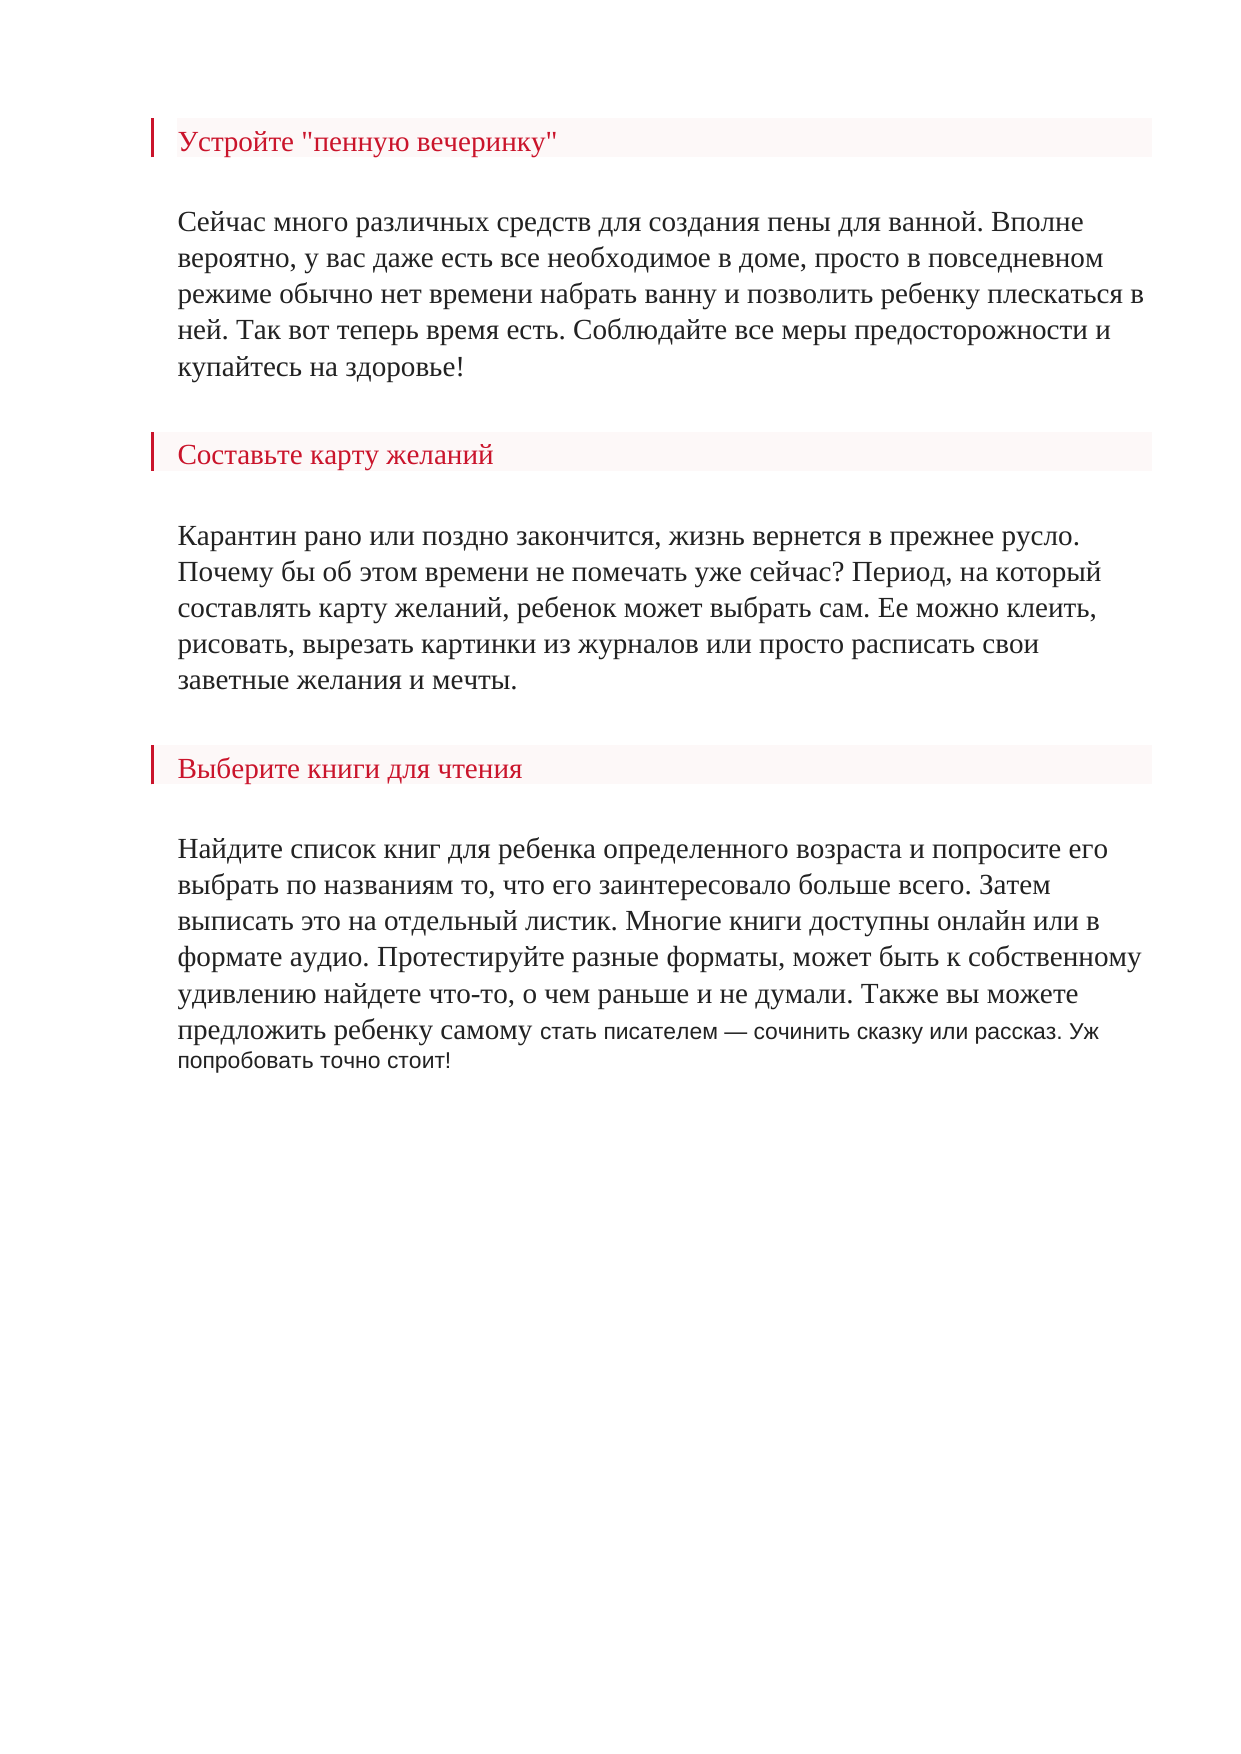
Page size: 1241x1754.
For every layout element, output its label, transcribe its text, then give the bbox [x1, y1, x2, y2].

subtitle Устройте "пенную вечеринку" [177, 118, 1152, 157]
text Сейчас много различных средств для создания пены для ванной. Вполне вероятно, у вас даже есть все необходимое в доме, просто в повседневном режиме обычно нет времени набрать ванну и позволить ребенку плескаться в ней. Так вот теперь время есть. Соблюдайте все меры предосторожности и купайтесь на здоровье! [177, 204, 1152, 382]
text Карантин рано или поздно закончится, жизнь вернется в прежнее русло. Почему бы об этом времени не помечать уже сейчас? Период, на который составлять карту желаний, ребенок может выбрать сам. Ее можно клеить, рисовать, вырезать картинки из журналов или просто расписать свои заветные желания и мечты. [177, 518, 1152, 696]
subtitle Выберите книги для чтения [154, 745, 1152, 784]
subtitle Составьте карту желаний [154, 432, 1152, 471]
text Найдите список книг для ребенка определенного возраста и попросите его выбрать по названиям то, что его заинтересовало больше всего. Затем выписать это на отдельный листик. Многие книги доступны онлайн или в формате аудио. Протестируйте разные форматы, может быть к собственному удивлению найдете что-то, о чем раньше и не думали. Также вы можете предложить ребенку самому стать писателем — сочинить сказку или рассказ. Уж попробовать точно стоит! [177, 831, 1152, 1074]
